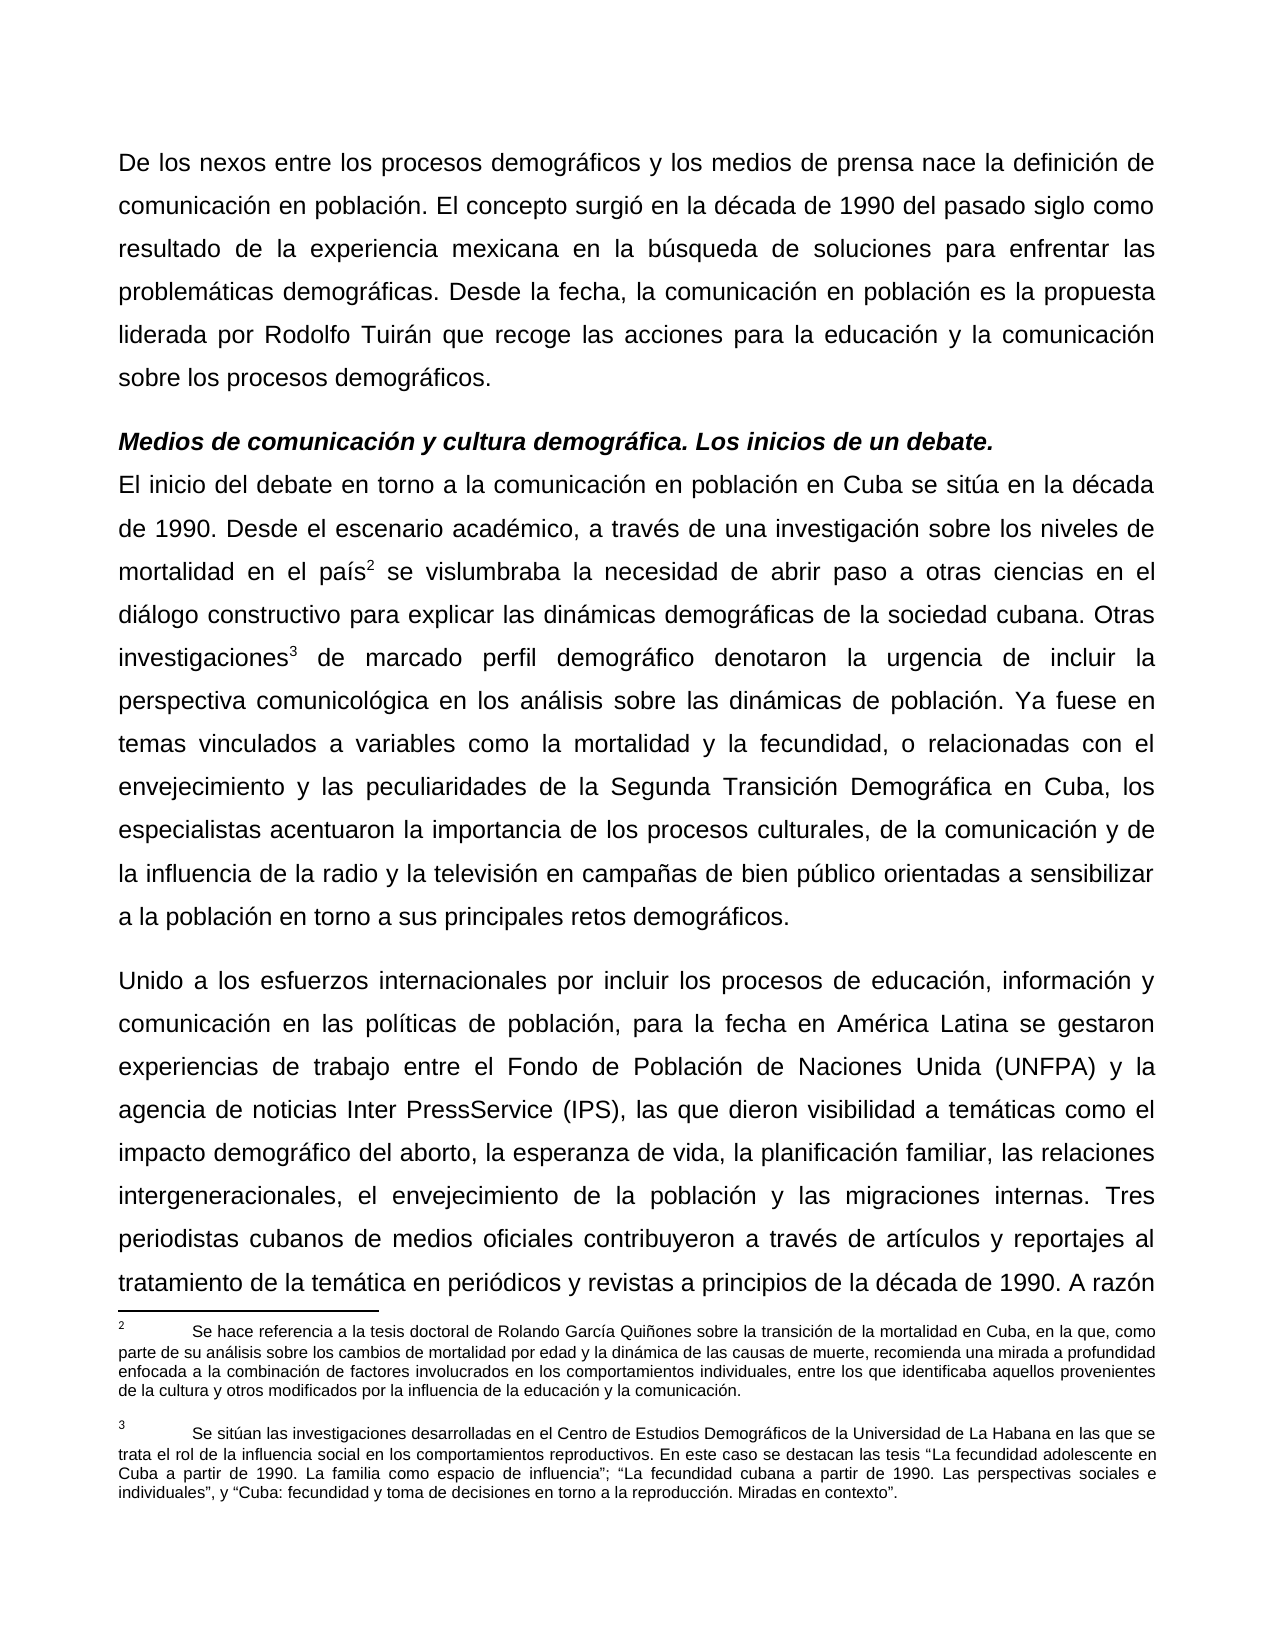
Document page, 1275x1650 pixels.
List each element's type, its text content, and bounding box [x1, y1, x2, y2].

text El inicio del debate en torno a la comunicación en población en Cuba se sitúa en la década de 1990. Desde el escenario académico, a través de una investigación sobre los niveles de mortalidad en el país se vislumbraba la necesidad de abrir paso a otras ciencias en el diálogo constructivo para explicar las dinámicas demográficas de la sociedad cubana. Otras investigaciones de marcado perfil demográfico denotaron la urgencia de incluir la perspectiva comunicológica en los análisis sobre las dinámicas de población. Ya fuese en temas vinculados a variables como la mortalidad y la fecundidad, o relacionadas con el envejecimiento y las peculiaridades de la Segunda Transición Demográfica en Cuba, los especialistas acentuaron la importancia de los procesos culturales, de la comunicación y de la influencia de la radio y la televisión en campañas de bien público orientadas a sensibilizar a la población en torno a sus principales retos demográficos. [118, 470, 1157, 930]
text De los nexos entre los procesos demográficos y los medios de prensa nace la definición de comunicación en población. El concepto surgió en la década de 1990 del pasado siglo como resultado de la experiencia mexicana en la búsqueda de soluciones para enfrentar las problemáticas demográficas. Desde la fecha, la comunicación en población es la propuesta liderada por Rodolfo Tuirán que recoge las acciones para la educación y la comunicación sobre los procesos demográficos. [118, 148, 1157, 392]
subtitle Medios de comunicación y cultura demográfica. Los inicios de un debate. [118, 427, 1157, 456]
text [118, 966, 1157, 1296]
